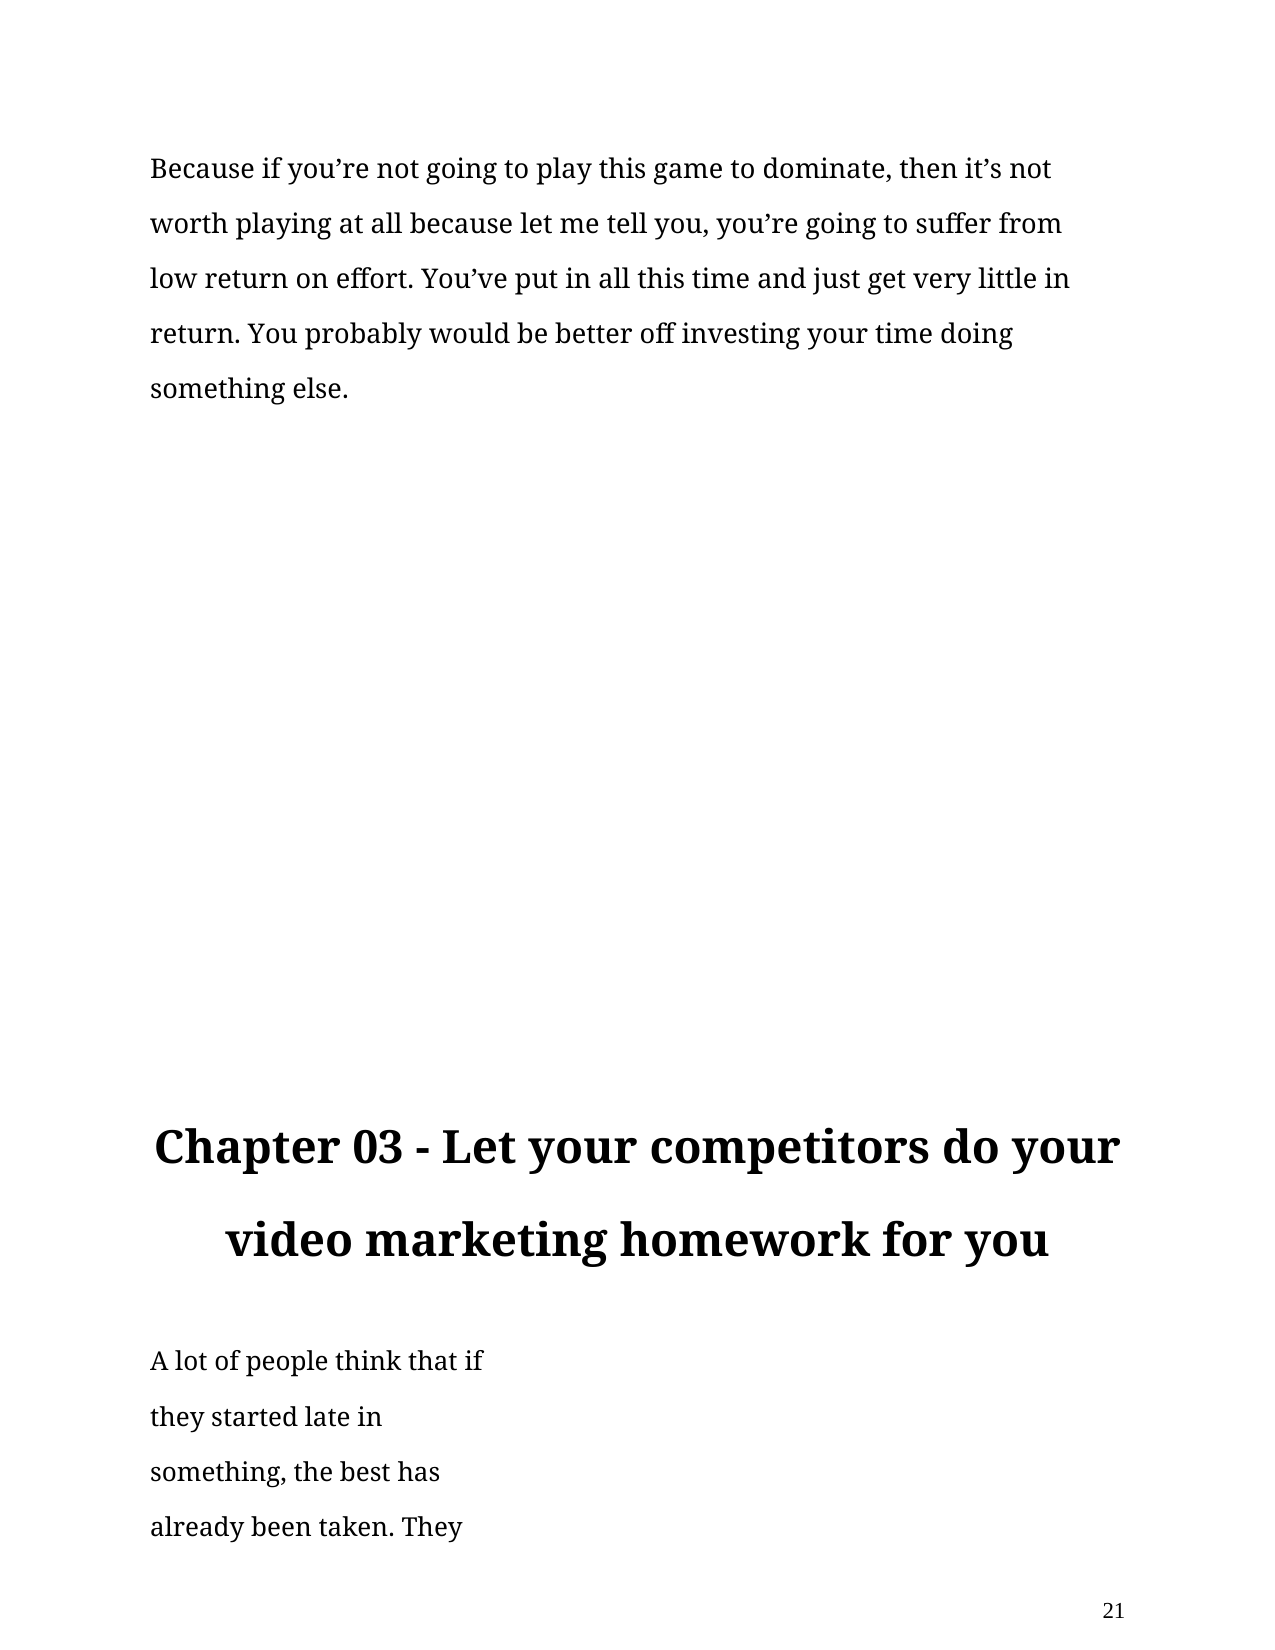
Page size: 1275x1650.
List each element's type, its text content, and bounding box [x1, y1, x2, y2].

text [150, 1343, 517, 1544]
text Because if you’re not going to play this game to dominate, then it’s not worth playing at all because let me tell you, you’re going to suffer from low return on effort. You’ve put in all this time and just get very little in return. You probably would be better off investing your time doing something else. [150, 150, 1094, 406]
text Chapter 03 - Let your competitors do your video marketing homework for you [150, 1114, 1125, 1270]
